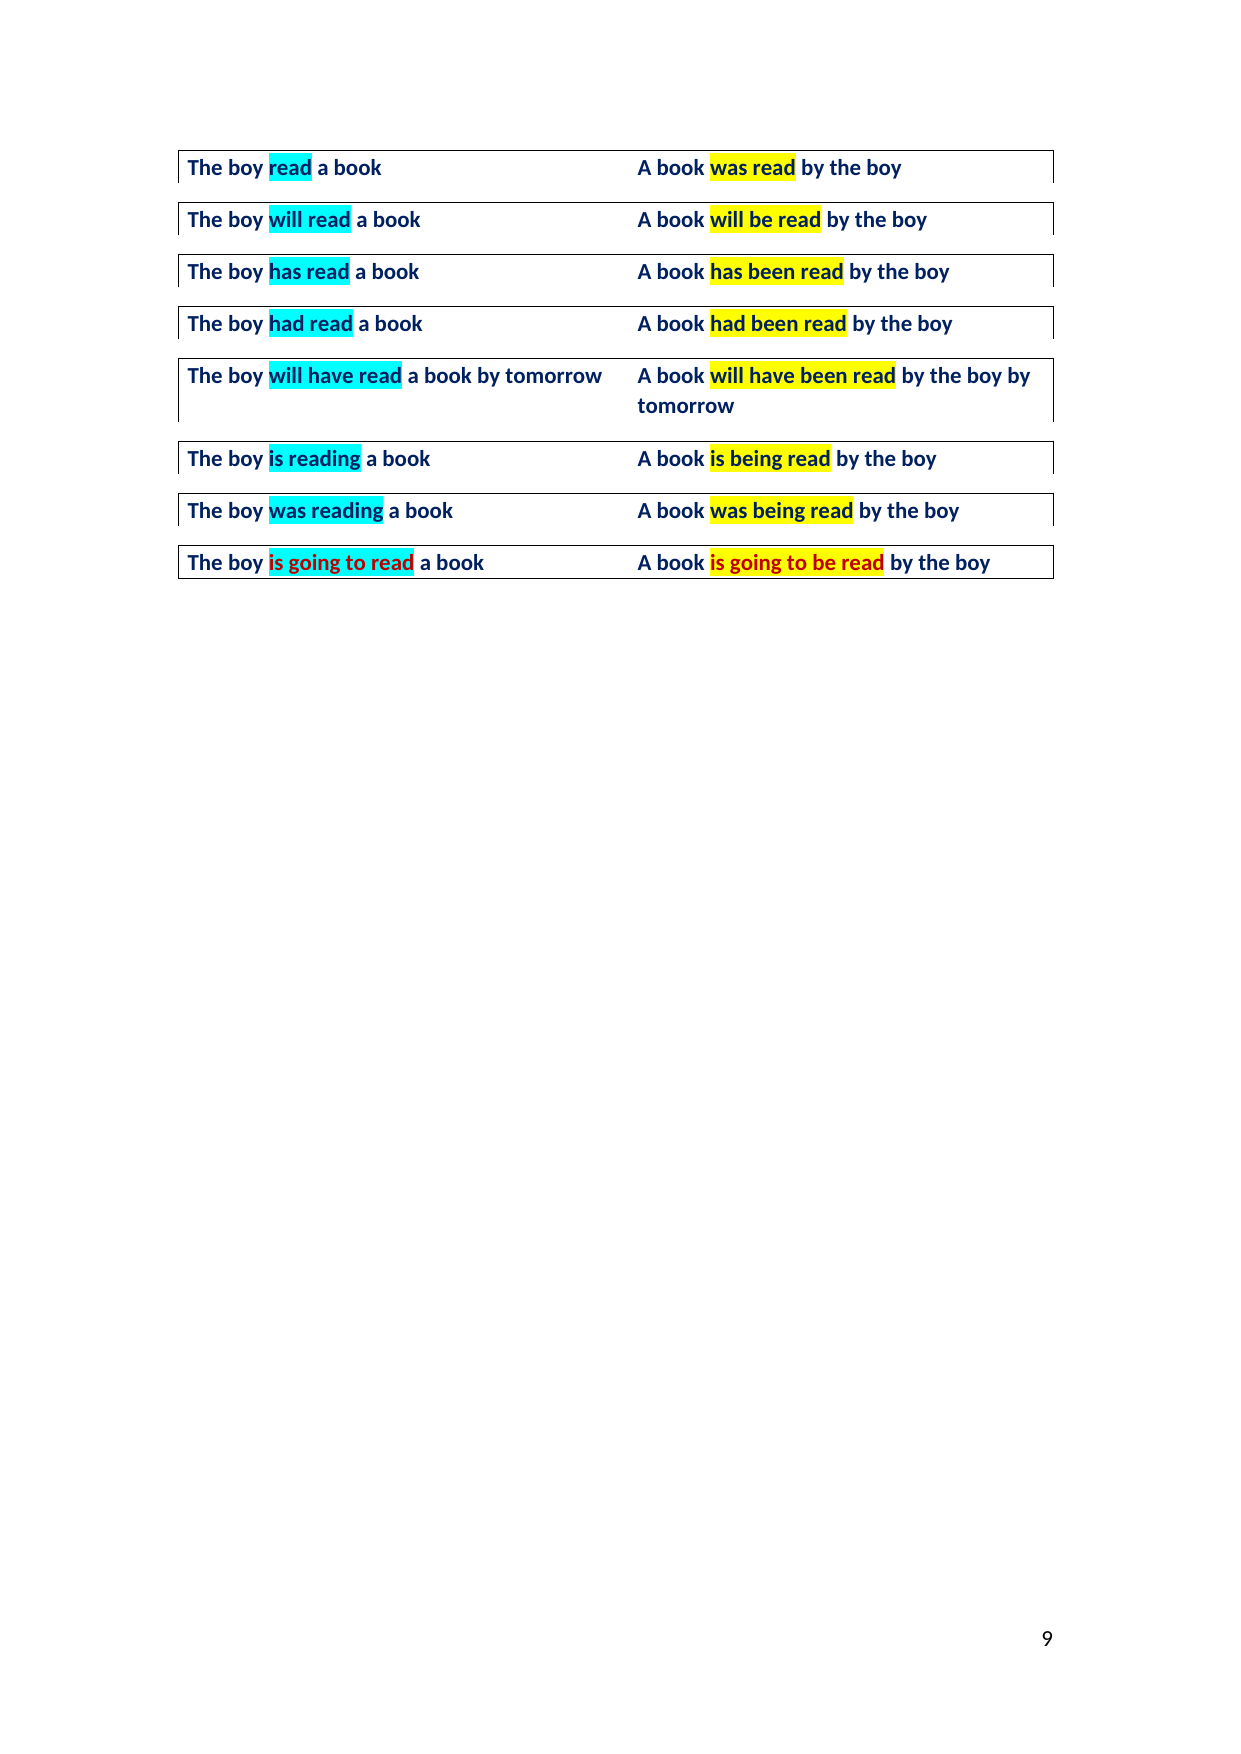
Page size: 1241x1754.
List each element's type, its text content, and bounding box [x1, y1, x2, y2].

text The boy will have read a book by tomorrow A book will have been read by the boy by tomorrow [179, 359, 1053, 422]
text The boy read a book A book was read by the boy [179, 151, 1053, 183]
text The boy is reading a book A book is being read by the boy [179, 442, 1053, 474]
text The boy had read a book A book had been read by the boy [179, 307, 1053, 339]
text The boy is going to read a book A book is going to be read by the boy [179, 546, 1053, 578]
text The boy was reading a book A book was being read by the boy [179, 494, 1053, 526]
text The boy has read a book A book has been read by the boy [179, 255, 1053, 287]
text The boy will read a book A book will be read by the boy [179, 203, 1053, 235]
